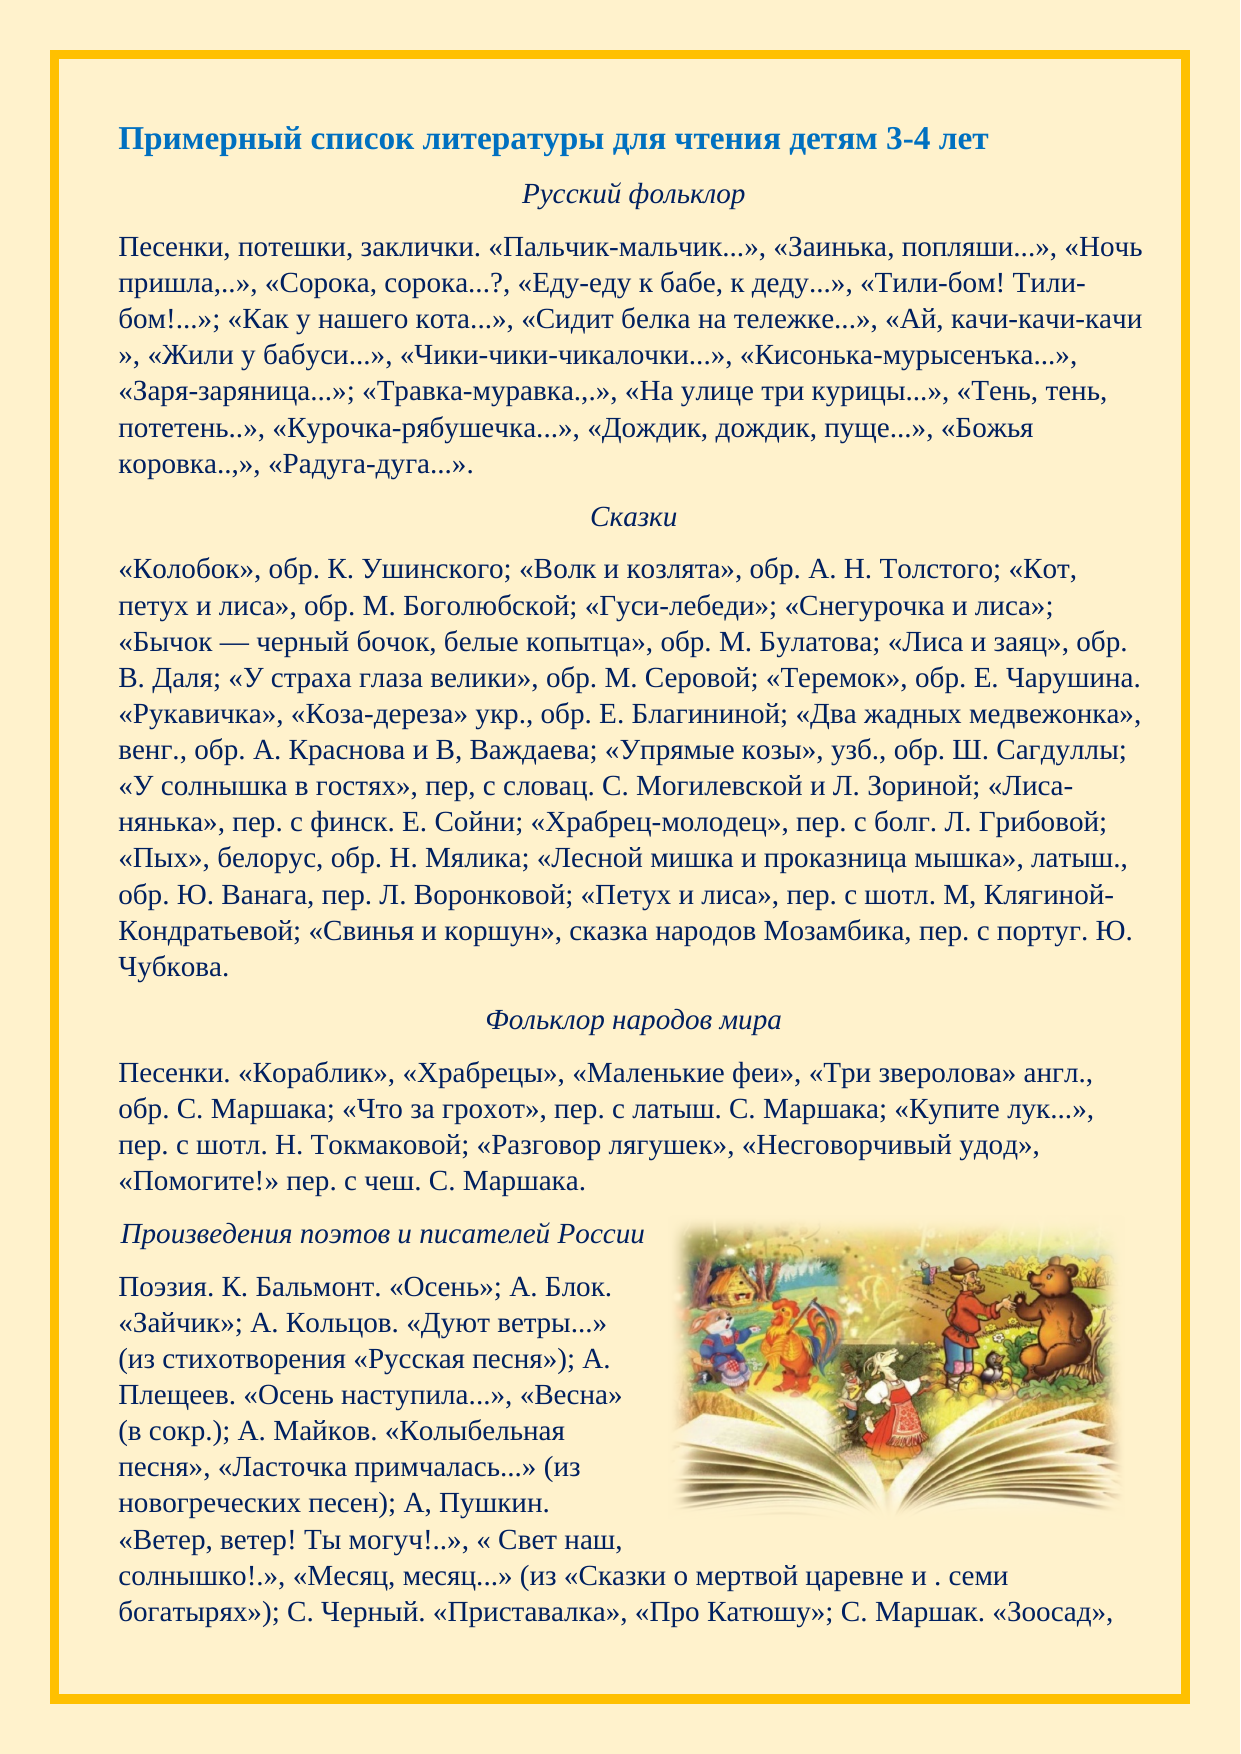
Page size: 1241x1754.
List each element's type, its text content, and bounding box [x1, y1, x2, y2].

text Песенки. «Кораблик», «Храбрецы», «Маленькие феи», «Три зверолова» англ., обр. С. Маршака; «Что за грохот», пер. с латыш. С. Маршака; «Купите лук...», пер. с шотл. Н. Токмаковой; «Разговор лягушек», «Несговорчивый удод», «Помогите!» пер. с чеш. С. Маршака. [118, 1055, 1152, 1197]
picture [696, 1243, 1098, 1493]
text Сказки [118, 499, 1152, 532]
text Фольклор народов мира [118, 1002, 1152, 1035]
text Примерный список литературы для чтения детям 3-4 лет [118, 118, 1152, 156]
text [118, 1269, 1152, 1628]
text Произведения поэтов и писателей России [118, 1216, 1152, 1249]
text Русский фольклор [118, 176, 1152, 210]
text «Колобок», обр. К. Ушинского; «Волк и козлята», обр. А. Н. Толстого; «Кот, петух и лиса», обр. М. Боголюбской; «Гуси-лебеди»; «Снегурочка и лиса»; «Бычок — черный бочок, белые копытца», обр. М. Булатова; «Лиса и заяц», обр. В. Даля; «У страха глаза велики», обр. М. Серовой; «Теремок», обр. Е. Чарушина. «Рукавичка», «Коза-дереза» укр., обр. Е. Благининой; «Два жадных медвежонка», венг., обр. А. Краснова и В, Важдаева; «Упрямые козы», узб., обр. Ш. Сагдуллы; «У солнышка в гостях», пер, с словац. С. Могилевской и Л. Зориной; «Лиса-нянька», пер. с финск. Е. Сойни; «Храбрец-молодец», пер. с болг. Л. Грибовой; «Пых», белорус, обр. Н. Мялика; «Лесной мишка и проказница мышка», латыш., обр. Ю. Ванага, пер. Л. Воронковой; «Петух и лиса», пер. с шотл. М, Клягиной-Кондратьевой; «Свинья и коршун», сказка народов Мозамбика, пер. с португ. Ю. Чубкова. [118, 551, 1152, 983]
text Песенки, потешки, заклички. «Пальчик-мальчик...», «Заинька, попляши...», «Ночь пришла,..», «Сорока, сорока...?, «Еду-еду к бабе, к деду...», «Тили-бом! Тили-бом!...»; «Как у нашего кота...», «Сидит белка на тележке...», «Ай, качи-качи-качи », «Жили у бабуси...», «Чики-чики-чикалочки...», «Кисонька-мурысенъка...», «Заря-заряница...»; «Травка-муравка.,.», «На улице три курицы...», «Тень, тень, потетень..», «Курочка-рябушечка...», «Дождик, дождик, пуще...», «Божья коровка..,», «Радуга-дуга...». [118, 229, 1152, 479]
